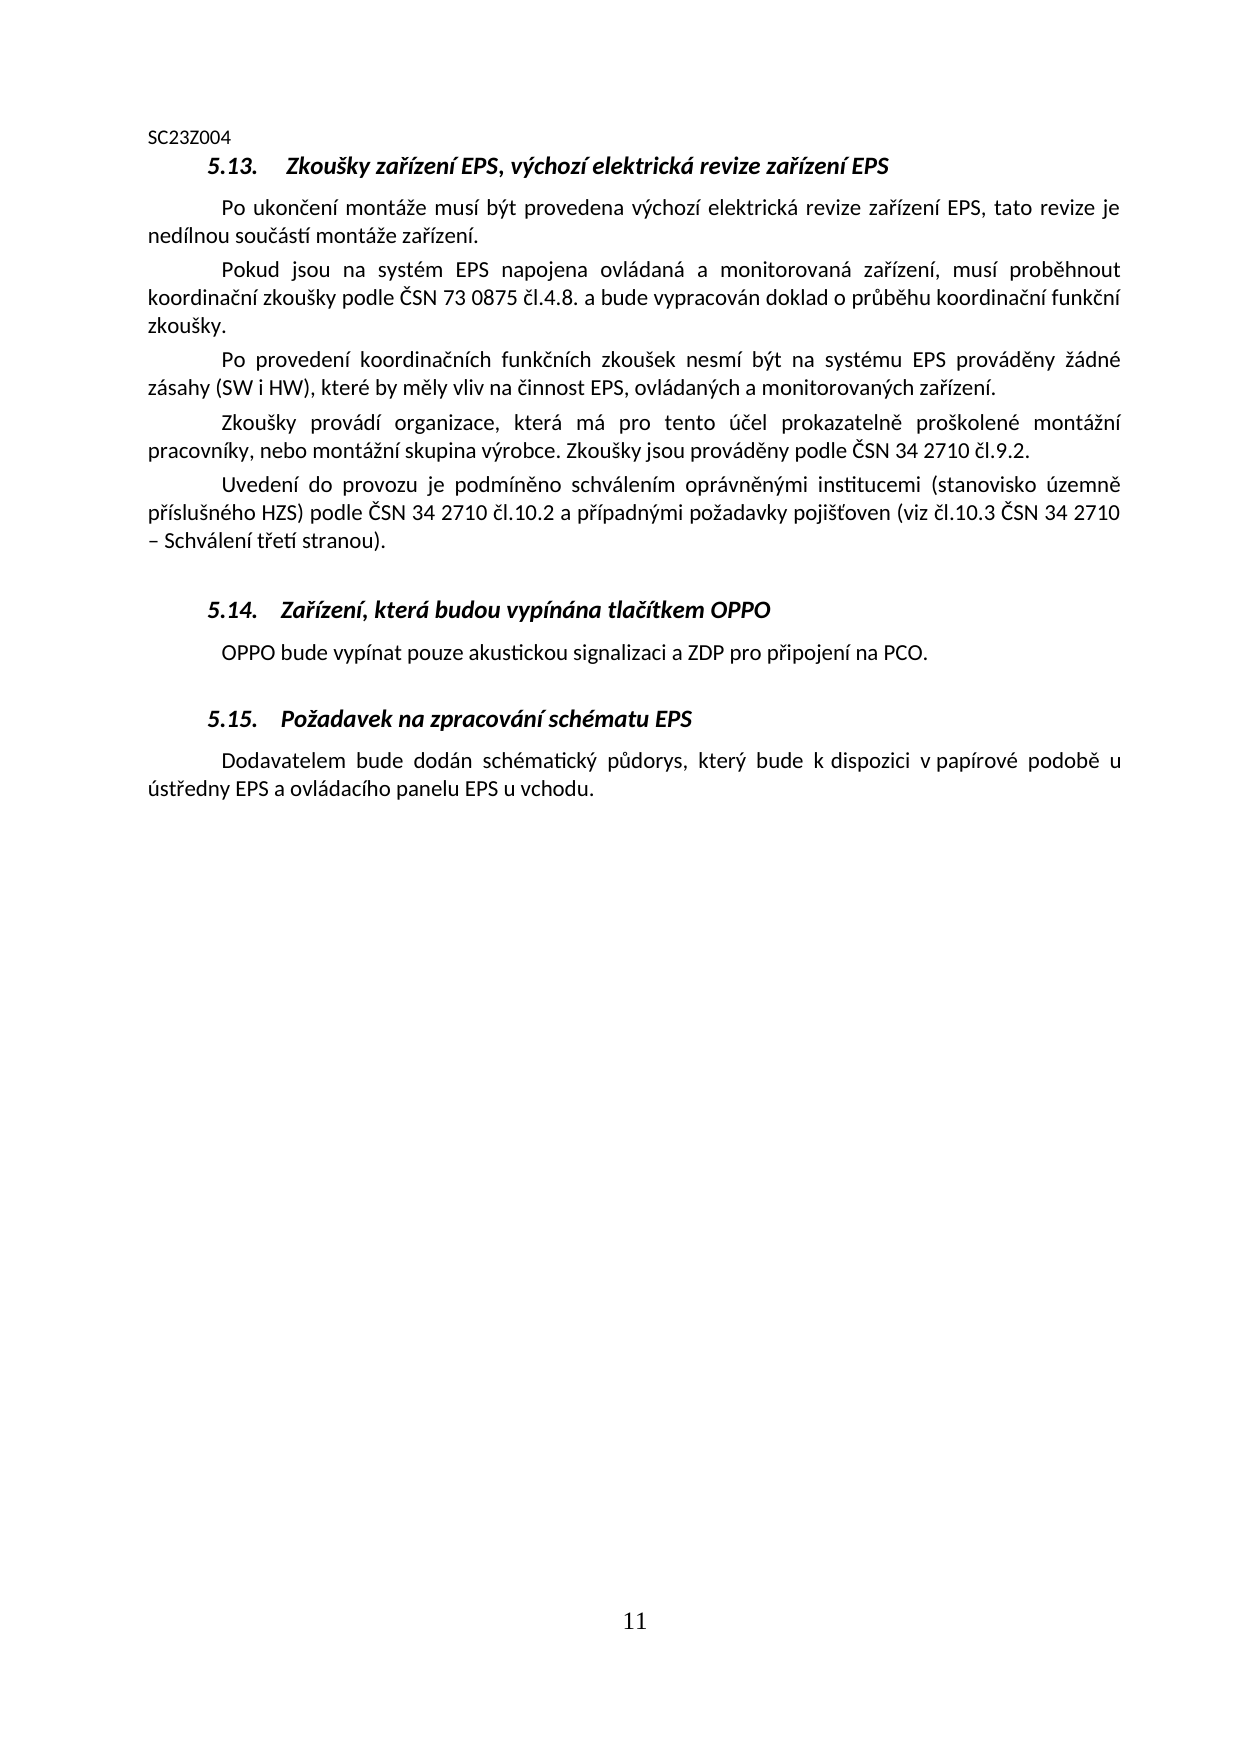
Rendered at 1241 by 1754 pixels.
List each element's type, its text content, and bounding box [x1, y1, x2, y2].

text Zkoušky provádí organizace, která má pro tento účel prokazatelně proškolené montážní pracovníky, nebo montážní skupina výrobce. Zkoušky jsou prováděny podle ČSN 34 2710 čl.9.2. [148, 408, 1122, 464]
subtitle Požadavek na zpracování schématu EPS [207, 703, 1122, 734]
text OPPO bude vypínat pouze akustickou signalizaci a ZDP pro připojení na PCO. [148, 638, 1122, 666]
subtitle Zařízení, která budou vypínána tlačítkem OPPO [207, 594, 1122, 625]
text Uvedení do provozu je podmíněno schválením oprávněnými institucemi (stanovisko územně příslušného HZS) podle ČSN 34 2710 čl.10.2 a případnými požadavky pojišťoven (viz čl.10.3 ČSN 34 2710 – Schválení třetí stranou). [148, 470, 1122, 554]
subtitle Zkoušky zařízení EPS, výchozí elektrická revize zařízení EPS [207, 150, 1122, 180]
text Po provedení koordinačních funkčních zkoušek nesmí být na systému EPS prováděny žádné zásahy (SW i HW), které by měly vliv na činnost EPS, ovládaných a monitorovaných zařízení. [148, 345, 1122, 401]
text Dodavatelem bude dodán schématický půdorys, který bude k dispozici v papírové podobě u ústředny EPS a ovládacího panelu EPS u vchodu. [148, 747, 1122, 803]
text Pokud jsou na systém EPS napojena ovládaná a monitorovaná zařízení, musí proběhnout koordinační zkoušky podle ČSN 73 0875 čl.4.8. a bude vypracován doklad o průběhu koordinační funkční zkoušky. [148, 255, 1122, 339]
text Po ukončení montáže musí být provedena výchozí elektrická revize zařízení EPS, tato revize je nedílnou součástí montáže zařízení. [148, 193, 1122, 249]
